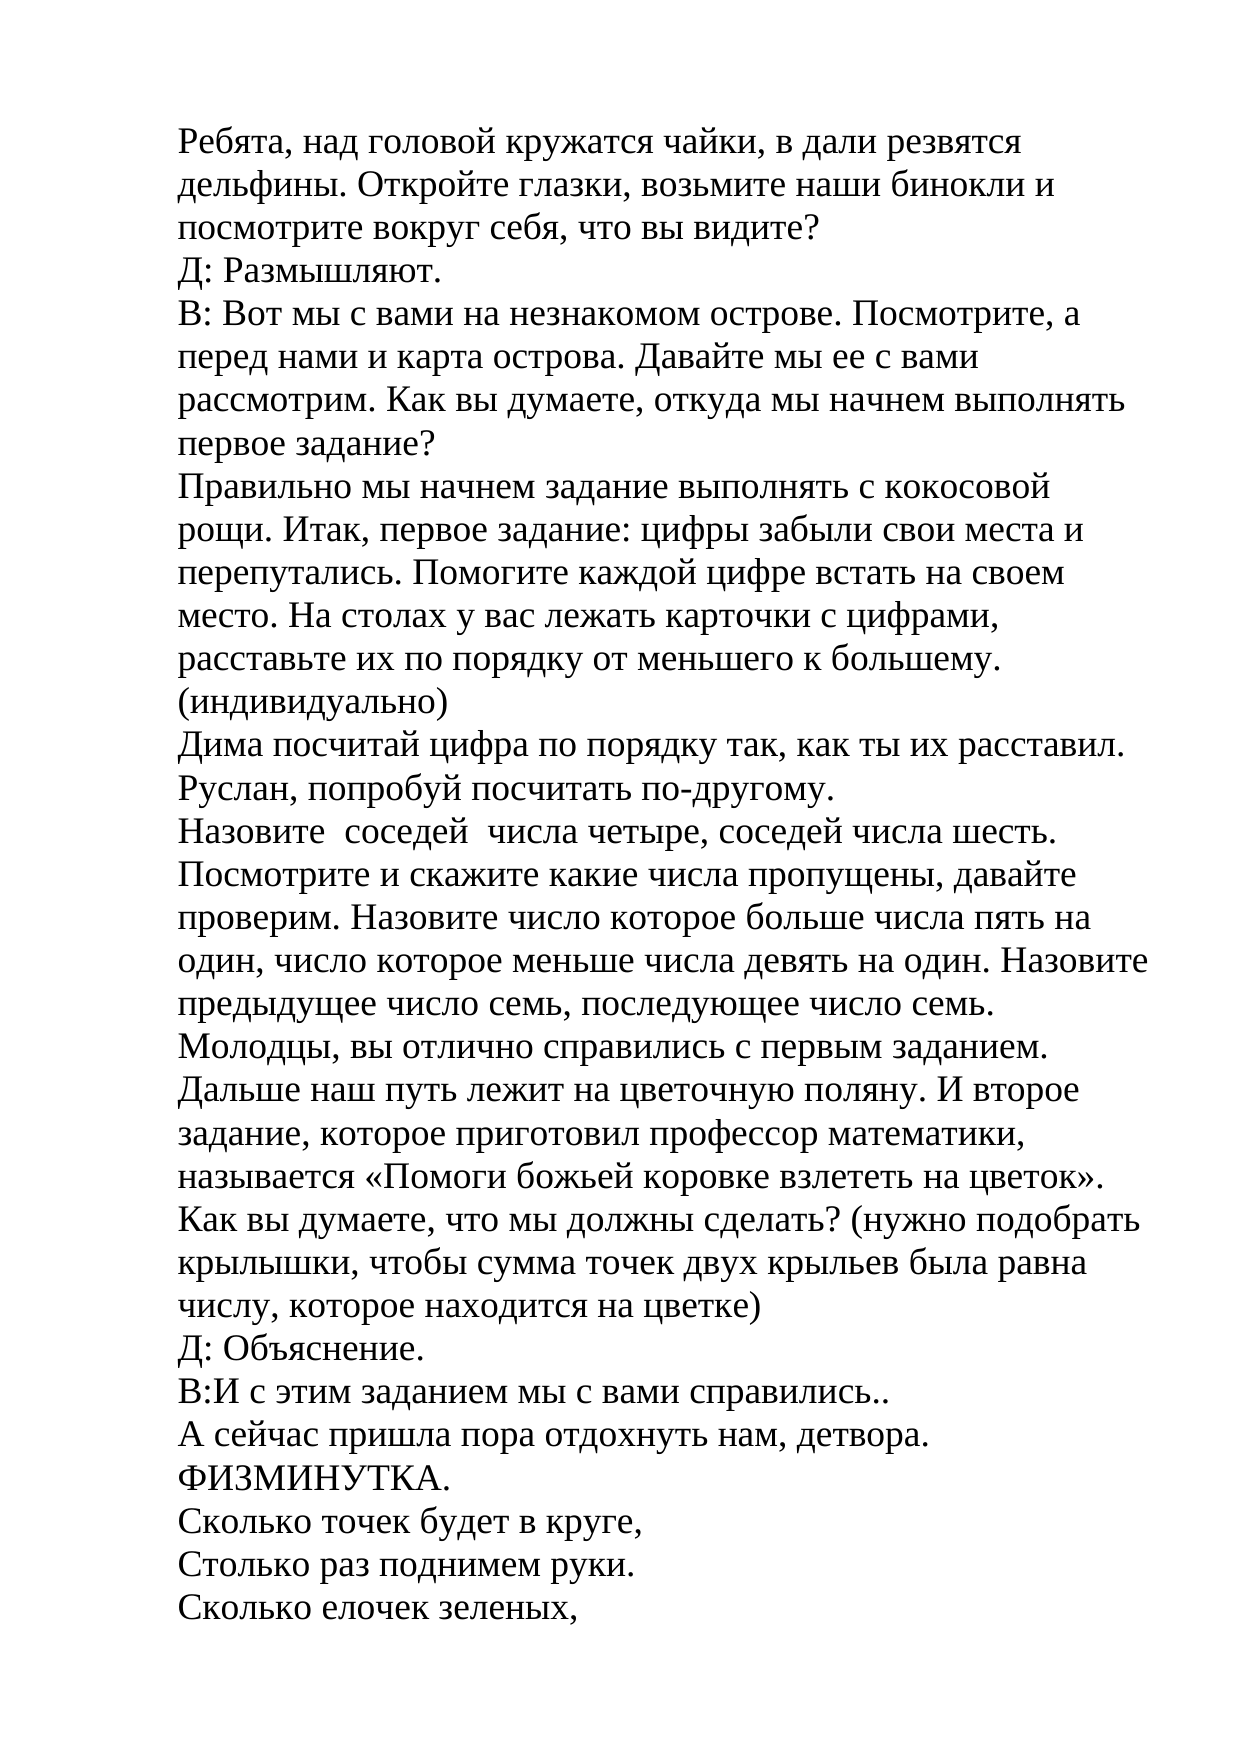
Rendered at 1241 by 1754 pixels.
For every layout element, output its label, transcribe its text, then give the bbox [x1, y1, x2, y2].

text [177, 118, 1152, 247]
text Сколько точек будет в круге, [177, 1498, 1152, 1541]
text Д: Размышляют. [177, 247, 1152, 291]
text ФИЗМИНУТКА. [177, 1455, 1152, 1498]
text В: Вот мы с вами на незнакомом острове. Посмотрите, а перед нами и карта острова. Давайте мы ее с вами рассмотрим. Как вы думаете, откуда мы начнем выполнять первое задание? [177, 291, 1152, 463]
text Правильно мы начнем задание выполнять с кокосовой рощи. Итак, первое задание: цифры забыли свои места и перепутались. Помогите каждой цифре встать на своем место. На столах у вас лежать карточки с цифрами, расставьте их по порядку от меньшего к большему.(индивидуально) [177, 463, 1152, 722]
text Столько раз поднимем руки. [177, 1541, 1152, 1584]
text Д: Объяснение. [177, 1326, 1152, 1369]
text А сейчас пришла пора отдохнуть нам, детвора. [177, 1412, 1152, 1455]
text Назовите cоседей числа четыре, соседей числа шесть. [177, 808, 1152, 851]
text Дима посчитай цифра по порядку так, как ты их расставил. [177, 722, 1152, 765]
text Сколько елочек зеленых, [177, 1584, 1152, 1627]
text В:И с этим заданием мы с вами справились.. [177, 1369, 1152, 1412]
text Руслан, попробуй посчитать по-другому. [177, 765, 1152, 808]
text Посмотрите и скажите какие числа пропущены, давайте проверим. Назовите число которое больше числа пять на один, число которое меньше числа девять на один. Назовите предыдущее число семь, последующее число семь. Молодцы, вы отлично справились с первым заданием. Дальше наш путь лежит на цветочную поляну. И второе задание, которое приготовил профессор математики, называется «Помоги божьей коровке взлететь на цветок». Как вы думаете, что мы должны сделать? (нужно подобрать крылышки, чтобы сумма точек двух крыльев была равна числу, которое находится на цветке) [177, 851, 1152, 1326]
